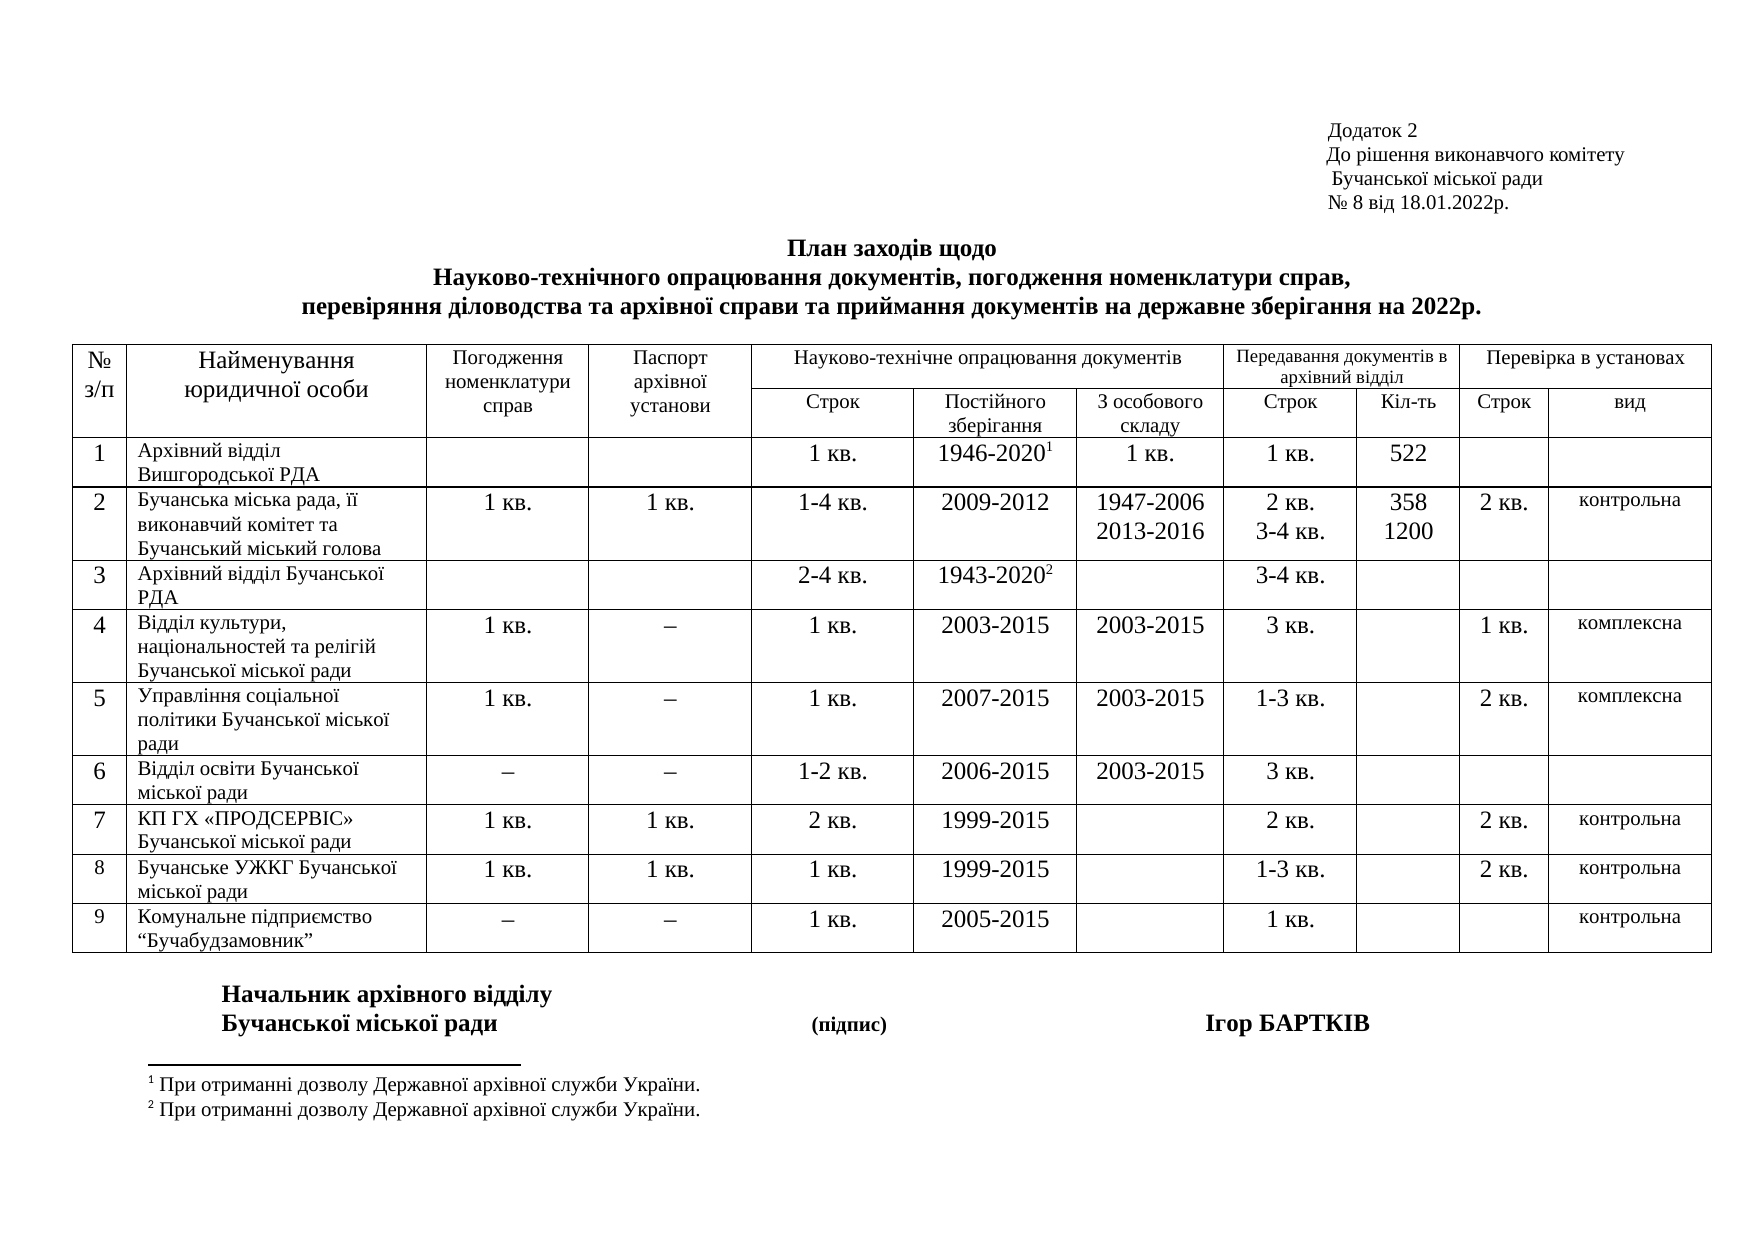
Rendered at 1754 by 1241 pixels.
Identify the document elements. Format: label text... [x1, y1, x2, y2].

table_cell контрольна [1549, 488, 1711, 559]
table_cell [427, 438, 588, 486]
table_cell [1357, 756, 1459, 804]
table_cell Строк [752, 389, 913, 437]
table_cell 1 кв. [427, 805, 588, 853]
table_cell 1943-2020 [914, 561, 1076, 609]
table_cell 3 кв. [1224, 756, 1356, 804]
table_cell 1 кв. [589, 488, 751, 559]
table_cell 2 кв. [1460, 855, 1548, 903]
text Бучанської міської ради [1326, 166, 1636, 190]
table_cell 7 [73, 805, 126, 853]
table_cell Управління соціальної політики Бучанської міської ради [127, 683, 426, 755]
table_cell 1 кв. [427, 610, 588, 682]
table_cell 2 кв. [1224, 805, 1356, 853]
table_cell 1 кв. [427, 855, 588, 903]
table_cell [1460, 561, 1548, 609]
table_cell 1-2 кв. [752, 756, 913, 804]
table_cell – [589, 683, 751, 755]
table_cell 1 кв. [589, 805, 751, 853]
table_cell 1999-2015 [914, 855, 1076, 903]
table_cell [1357, 904, 1459, 952]
table_cell 1 [73, 438, 126, 486]
table_cell 1 кв. [1460, 610, 1548, 682]
table_cell [1077, 904, 1223, 952]
table_cell Кіл-ть [1357, 389, 1459, 437]
table_cell 1-3 кв. [1224, 855, 1356, 903]
table_cell – [589, 756, 751, 804]
table_header Найменування юридичної особи [127, 345, 426, 437]
table_cell контрольна [1549, 904, 1711, 952]
table_cell 1 кв. [1224, 904, 1356, 952]
text перевіряння діловодства та архівної справи та приймання документів на державне зберігання на 2022р. [148, 291, 1636, 320]
table_cell 1 кв. [1224, 438, 1356, 486]
table_header Перевірка в установах [1460, 345, 1711, 388]
table_cell [1357, 561, 1459, 609]
table_cell 522 [1357, 438, 1459, 486]
table_cell 2009-2012 [914, 488, 1076, 559]
table_cell 3-4 кв. [1224, 561, 1356, 609]
table_cell 9 [73, 904, 126, 952]
table_cell 1 кв. [1077, 438, 1223, 486]
table_cell 1 кв. [752, 610, 913, 682]
table_cell 1999-2015 [914, 805, 1076, 853]
table_cell 6 [73, 756, 126, 804]
table_cell 2003-2015 [1077, 610, 1223, 682]
table_cell 2 кв. [1460, 488, 1548, 559]
table_cell [1357, 610, 1459, 682]
table_cell 1-4 кв. [752, 488, 913, 559]
table_cell Бучанське УЖКГ Бучанської міської ради [127, 855, 426, 903]
table_cell 1 кв. [752, 855, 913, 903]
table_cell Відділ освіти Бучанської міської ради [127, 756, 426, 804]
table_cell 2006-2015 [914, 756, 1076, 804]
table_cell Архівний відділ Вишгородської РДА [127, 438, 426, 486]
table_cell 2003-2015 [1077, 756, 1223, 804]
table_cell [1549, 561, 1711, 609]
text № 8 від 18.01.2022р. [1328, 190, 1636, 214]
table_cell [1460, 756, 1548, 804]
table_cell 1 кв. [589, 855, 751, 903]
table_cell [1077, 561, 1223, 609]
table_header Паспорт архівної установи [589, 345, 751, 437]
table_cell – [589, 904, 751, 952]
text До рішення виконавчого комітету [1326, 142, 1636, 166]
table_cell 2 кв. [1460, 805, 1548, 853]
text Додаток 2 [1328, 118, 1636, 142]
text Начальник архівного відділу [221, 979, 1636, 1008]
table_cell [1357, 805, 1459, 853]
table_cell 1 кв. [427, 683, 588, 755]
table_cell Комунальне підприємство “Бучабудзамовник” [127, 904, 426, 952]
table_cell [427, 561, 588, 609]
table_cell КП ГХ «ПРОДСЕРВІС» Бучанської міської ради [127, 805, 426, 853]
table_cell 1 кв. [752, 438, 913, 486]
table_cell 2003-2015 [914, 610, 1076, 682]
table_cell комплексна [1549, 683, 1711, 755]
table_cell Бучанська міська рада, її виконавчий комітет та Бучанський міський голова [127, 488, 426, 559]
text Бучанської міської ради (підпис) Ігор БАРТКІВ [221, 1008, 1636, 1037]
table_cell [1549, 438, 1711, 486]
text План заходів щодо [148, 233, 1636, 262]
table_cell 2 [73, 488, 126, 559]
table_cell – [427, 904, 588, 952]
table_cell Відділ культури, національностей та релігій Бучанської міської ради [127, 610, 426, 682]
table_cell 2 кв. [752, 805, 913, 853]
table_cell 358 1200 [1357, 488, 1459, 559]
table_cell комплексна [1549, 610, 1711, 682]
table_header Науково-технічне опрацювання документів [752, 345, 1223, 388]
table_cell 5 [73, 683, 126, 755]
table_cell 1946-2020 [914, 438, 1076, 486]
table_cell 8 [73, 855, 126, 903]
table_cell 4 [73, 610, 126, 682]
table_cell 1 кв. [752, 683, 913, 755]
table_cell – [427, 756, 588, 804]
table_cell 1 кв. [427, 488, 588, 559]
table_cell 2003-2015 [1077, 683, 1223, 755]
table_cell 2005-2015 [914, 904, 1076, 952]
table_cell 3 кв. [1224, 610, 1356, 682]
text Науково-технічного опрацювання документів, погодження номенклатури справ, [148, 262, 1636, 291]
table_cell Архівний відділ Бучанської РДА [127, 561, 426, 609]
table_cell [589, 438, 751, 486]
table_cell 3 [73, 561, 126, 609]
table_header № з/п [73, 345, 126, 437]
table_cell [1357, 683, 1459, 755]
table_cell [1357, 855, 1459, 903]
table_cell [1077, 805, 1223, 853]
table_header Передавання документів в архівний відділ [1224, 345, 1459, 388]
table_cell 1947-2006 2013-2016 [1077, 488, 1223, 559]
table_cell – [589, 610, 751, 682]
table_cell 1-3 кв. [1224, 683, 1356, 755]
table_cell вид [1549, 389, 1711, 437]
table_cell З особового складу [1077, 389, 1223, 437]
table_cell [1549, 756, 1711, 804]
table_cell 2007-2015 [914, 683, 1076, 755]
table_cell [1077, 855, 1223, 903]
table_cell контрольна [1549, 855, 1711, 903]
table_cell [1460, 904, 1548, 952]
table_cell Строк [1224, 389, 1356, 437]
table_cell контрольна [1549, 805, 1711, 853]
table_cell Постійного зберігання [914, 389, 1076, 437]
table_header Погодження номенклатури справ [427, 345, 588, 437]
table_cell 2 кв. [1460, 683, 1548, 755]
table_cell 2 кв. 3-4 кв. [1224, 488, 1356, 559]
table_cell [589, 561, 751, 609]
table_cell 2-4 кв. [752, 561, 913, 609]
table_cell [1460, 438, 1548, 486]
table_cell 1 кв. [752, 904, 913, 952]
table_cell Строк [1460, 389, 1548, 437]
